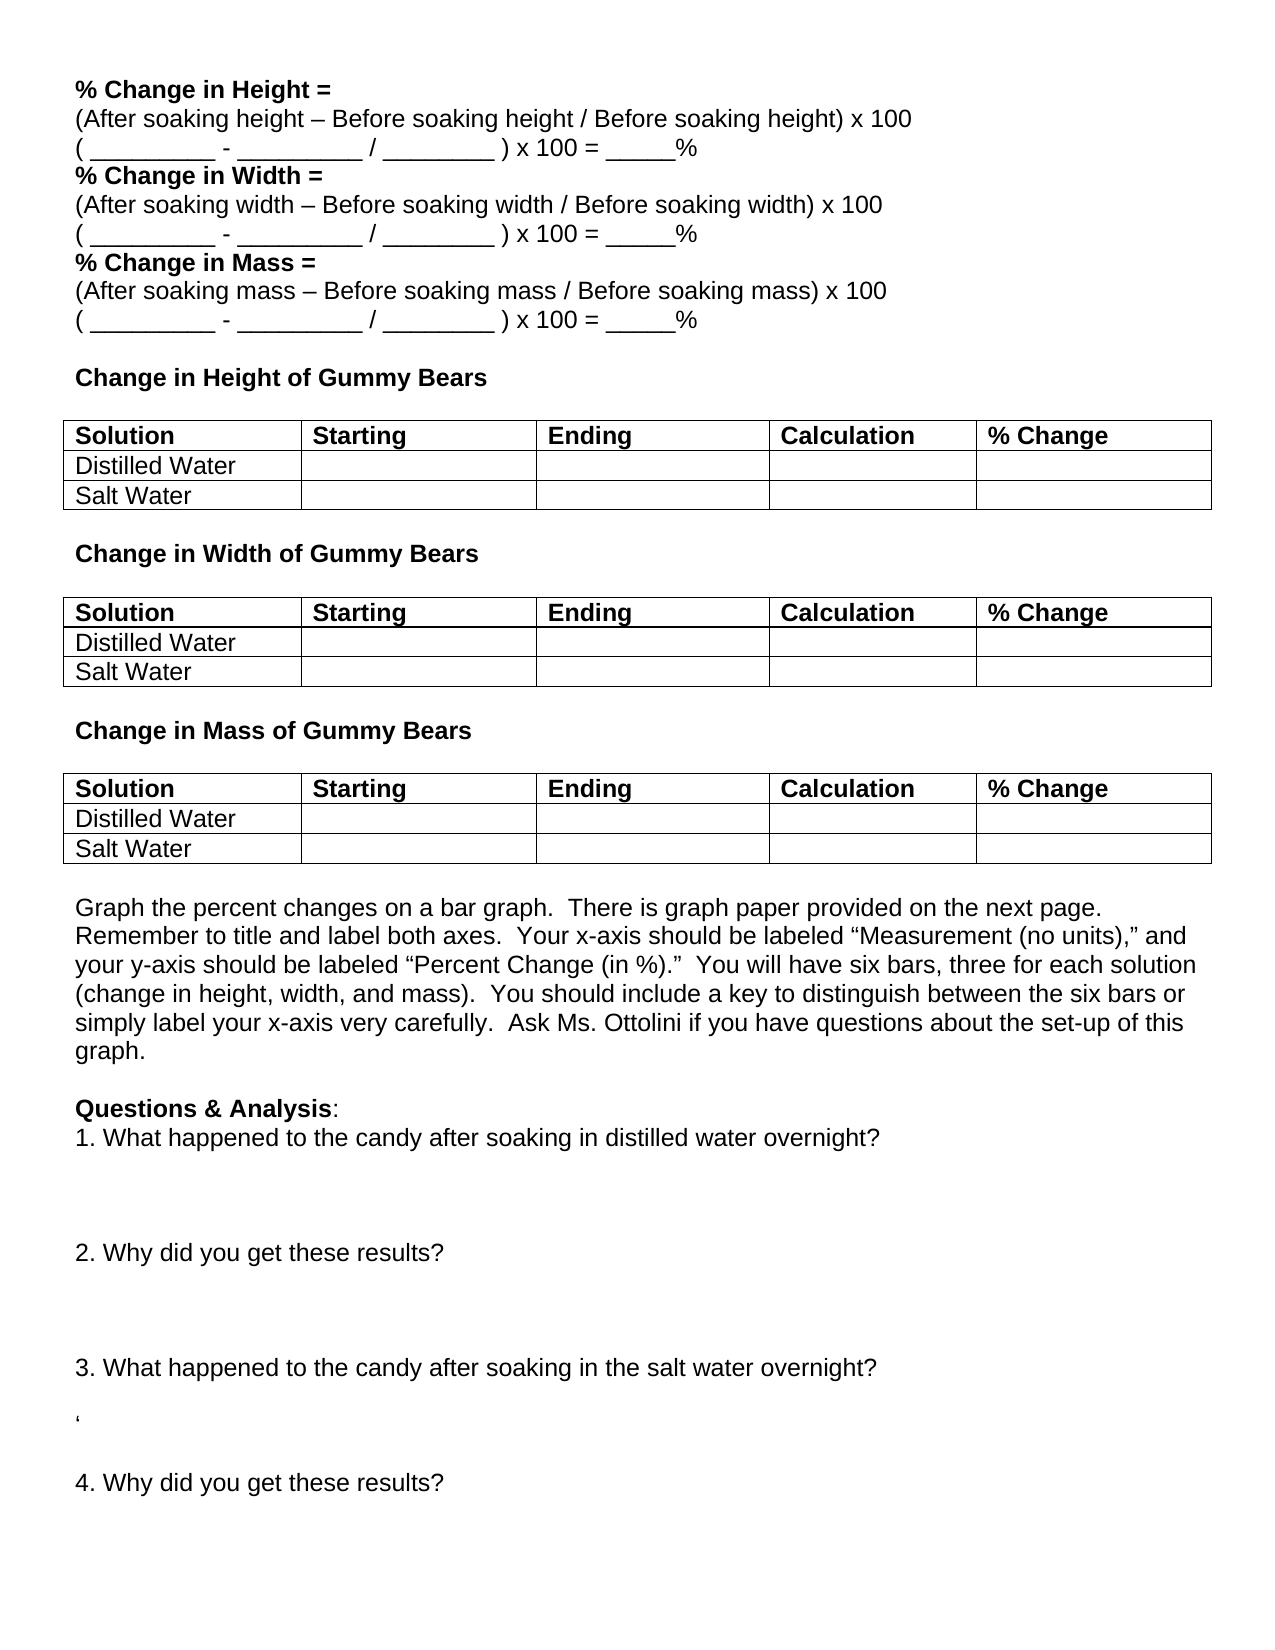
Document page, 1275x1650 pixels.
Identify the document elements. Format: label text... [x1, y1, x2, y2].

table_header % Change [977, 421, 1211, 450]
text 4. Why did you get these results? [75, 1467, 1200, 1496]
text ‘ [75, 1410, 1200, 1439]
table_header % Change [977, 598, 1211, 626]
table_cell [537, 834, 769, 863]
table_header Ending [537, 421, 769, 450]
table_cell [770, 628, 976, 656]
table_cell [302, 657, 536, 686]
table_cell [977, 657, 1211, 686]
table_cell [770, 834, 976, 863]
table_cell [977, 804, 1211, 833]
text Questions & Analysis: [75, 1094, 1200, 1122]
text ( _________ - _________ / ________ ) x 100 = _____% [75, 132, 1200, 161]
table_header Calculation [770, 774, 976, 803]
table_cell [770, 657, 976, 686]
table_header Solution [64, 421, 301, 450]
table_header Solution [64, 598, 301, 626]
text ( _________ - _________ / ________ ) x 100 = _____% [75, 305, 1200, 334]
table_cell [977, 451, 1211, 479]
table_cell Salt Water [64, 834, 301, 863]
table_header Starting [302, 421, 536, 450]
table_header Calculation [770, 421, 976, 450]
table_header Calculation [770, 598, 976, 626]
text (After soaking height – Before soaking height / Before soaking height) x 100 [75, 104, 1200, 132]
table_cell [770, 481, 976, 509]
text (After soaking width – Before soaking width / Before soaking width) x 100 [75, 190, 1200, 219]
table_cell [537, 481, 769, 509]
table_cell Distilled Water [64, 451, 301, 479]
table_cell [977, 834, 1211, 863]
table_header Ending [537, 598, 769, 626]
text % Change in Width = [75, 161, 1200, 190]
table_cell [302, 804, 536, 833]
table_cell Distilled Water [64, 804, 301, 833]
text % Change in Mass = [75, 247, 1200, 276]
table_cell [770, 451, 976, 479]
table_header Starting [302, 598, 536, 626]
table_header % Change [977, 774, 1211, 803]
table_cell [537, 804, 769, 833]
text Change in Mass of Gummy Bears [75, 716, 1200, 744]
table_cell [302, 481, 536, 509]
table_cell [537, 451, 769, 479]
table_cell [537, 628, 769, 656]
text Graph the percent changes on a bar graph. There is graph paper provided on the next page. Remember to title and label both axes. Your x-axis should be labeled “Measurement (no units),” and your y-axis should be labeled “Percent Change (in %).” You will have six bars, three for each solution (change in height, width, and mass). You should include a key to distinguish between the six bars or simply label your x-axis very carefully. Ask Ms. Ottolini if you have questions about the set-up of this graph. [75, 892, 1200, 1065]
text 3. What happened to the candy after soaking in the salt water overnight? [75, 1352, 1200, 1381]
table_cell Distilled Water [64, 628, 301, 656]
table_cell Salt Water [64, 481, 301, 509]
text 2. Why did you get these results? [75, 1237, 1200, 1266]
table_header Ending [537, 774, 769, 803]
table_cell [537, 657, 769, 686]
table_cell Salt Water [64, 657, 301, 686]
table_cell [302, 834, 536, 863]
table_header Solution [64, 774, 301, 803]
text Change in Width of Gummy Bears [75, 539, 1200, 568]
text ( _________ - _________ / ________ ) x 100 = _____% [75, 219, 1200, 247]
table_cell [977, 628, 1211, 656]
table_cell [977, 481, 1211, 509]
text % Change in Height = [75, 75, 1200, 104]
text Change in Height of Gummy Bears [75, 362, 1200, 391]
table_header Starting [302, 774, 536, 803]
text 1. What happened to the candy after soaking in distilled water overnight? [75, 1122, 1200, 1151]
table_cell [302, 451, 536, 479]
table_cell [770, 804, 976, 833]
text (After soaking mass – Before soaking mass / Before soaking mass) x 100 [75, 276, 1200, 305]
table_cell [302, 628, 536, 656]
